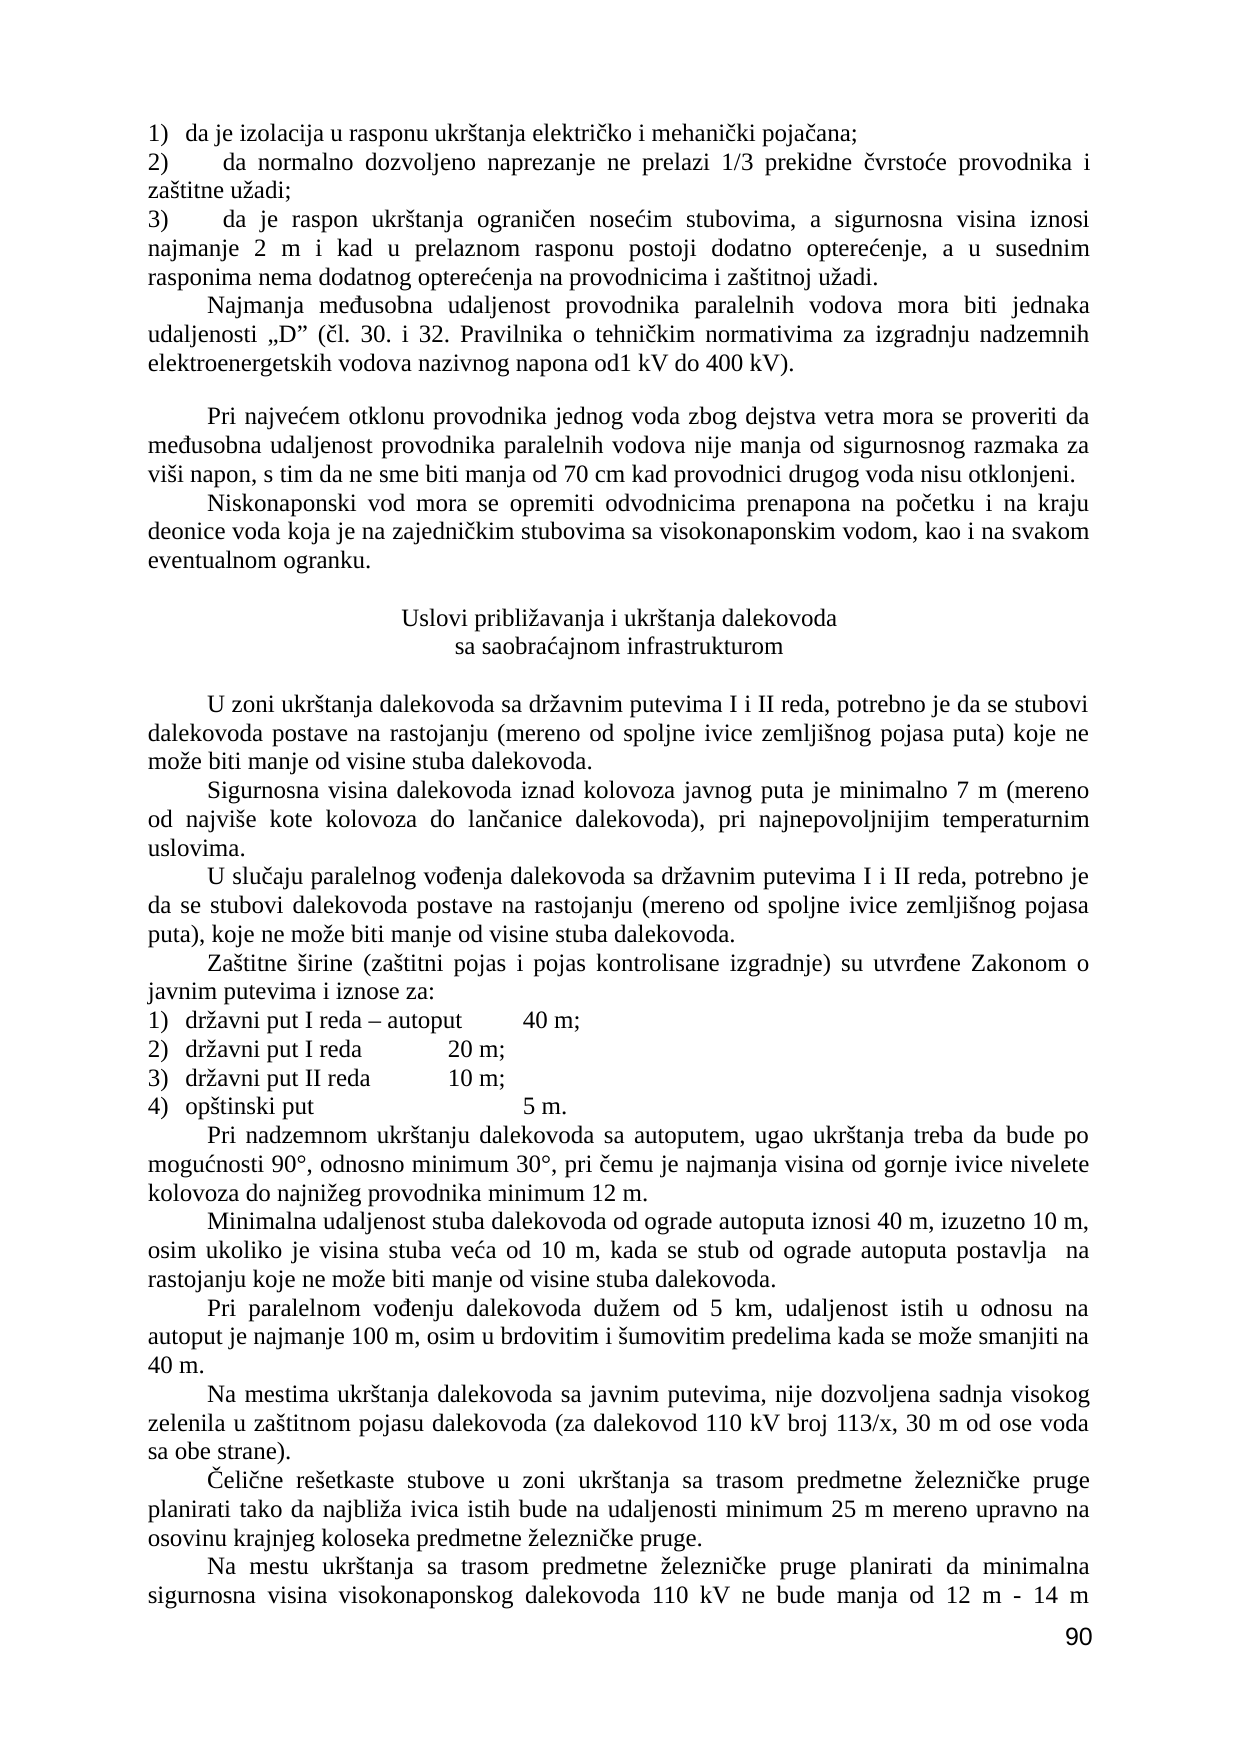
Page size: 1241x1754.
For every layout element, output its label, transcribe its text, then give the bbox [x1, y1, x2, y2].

text Na mestima ukrštanja dalekovoda sa javnim putevima, nije dozvoljena sadnja visokog zelenila u zaštitnom pojasu dalekovoda (za dalekovod 110 kV broj 113/x, 30 m od ose voda sa obe strane). [148, 1379, 1090, 1465]
text sa saobraćajnom infrastrukturom [148, 631, 1090, 660]
text U zoni ukrštanja dalekovoda sa državnim putevima I i II reda, potrebno je da se stubovi dalekovoda postave na rastojanju (mereno od spoljne ivice zemljišnog pojasa puta) koje ne može biti manje od visine stuba dalekovoda. [148, 689, 1090, 775]
list da normalno dozvoljeno naprezanje ne prelazi 1/3 prekidne čvrstoće provodnika i zaštitne užadi; [148, 147, 1091, 204]
text Niskonaponski vod mora se opremiti odvodnicima prenapona na početku i na kraju deonice voda koja je na zajedničkim stubovima sa visokonaponskim vodom, kao i na svakom eventualnom ogranku. [148, 488, 1090, 574]
list da je raspon ukrštanja ograničen nosećim stubovima, a sigurnosna visina iznosi najmanje 2 m i kad u prelaznom rasponu postoji dodatno opterećenje, a u susednim rasponima nema dodatnog opterećenja na provodnicima i zaštitnoj užadi. [148, 204, 1091, 291]
list opštinski put 5 m. [148, 1091, 1091, 1120]
text Uslovi približavanja i ukrštanja dalekovoda [148, 603, 1090, 631]
text Čelične rešetkaste stubove u zoni ukrštanja sa trasom predmetne železničke pruge planirati tako da najbliža ivica istih bude na udaljenosti minimum 25 m mereno upravno na osovinu krajnjeg koloseka predmetne železničke pruge. [148, 1465, 1090, 1551]
text Sigurnosna visina dalekovoda iznad kolovoza javnog puta je minimalno 7 m (mereno od najviše kote kolovoza do lančanice dalekovoda), pri najnepovoljnijim temperaturnim uslovima. [148, 775, 1090, 861]
list državni put I reda 20 m; [148, 1034, 1091, 1063]
text Pri najvećem otklonu provodnika jednog voda zbog dejstva vetra mora se proveriti da međusobna udaljenost provodnika paralelnih vodova nije manja od sigurnosnog razmaka za viši napon, s tim da ne sme biti manja od 70 cm kad provodnici drugog voda nisu otklonjeni. [148, 401, 1090, 488]
list državni put II reda 10 m; [148, 1063, 1091, 1091]
text Najmanja međusobna udaljenost provodnika paralelnih vodova mora biti jednaka udaljenosti „D” (čl. 30. i 32. Pravilnika o tehničkim normativima za izgradnju nadzemnih elektroenergetskih vodova nazivnog napona od1 kV do 400 kV). [148, 291, 1090, 377]
list da je izolacija u rasponu ukrštanja električko i mehanički pojačana; [148, 118, 1091, 147]
text Pri paralelnom vođenju dalekovoda dužem od 5 km, udaljenost istih u odnosu na autoput je najmanje 100 m, osim u brdovitim i šumovitim predelima kada se može smanjiti na 40 m. [148, 1293, 1090, 1379]
text Minimalna udaljenost stuba dalekovoda od ograde autoputa iznosi 40 m, izuzetno 10 m, osim ukoliko je visina stuba veća od 10 m, kada se stub od ograde autoputa postavlja na rastojanju koje ne može biti manje od visine stuba dalekovoda. [148, 1206, 1090, 1293]
text Zaštitne širine (zaštitni pojas i pojas kontrolisane izgradnje) su utvrđene Zakonom o javnim putevima i iznose za: [148, 948, 1090, 1005]
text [148, 1551, 1090, 1609]
text U slučaju paralelnog vođenja dalekovoda sa državnim putevima I i II reda, potrebno je da se stubovi dalekovoda postave na rastojanju (mereno od spoljne ivice zemljišnog pojasa puta), koje ne može biti manje od visine stuba dalekovoda. [148, 861, 1090, 948]
text Pri nadzemnom ukrštanju dalekovoda sa autoputem, ugao ukrštanja treba da bude po mogućnosti 90°, odnosno minimum 30°, pri čemu je najmanja visina od gornje ivice nivelete kolovoza do najnižeg provodnika minimum 12 m. [148, 1120, 1090, 1206]
list državni put I reda – autoput 40 m; [148, 1005, 1091, 1034]
